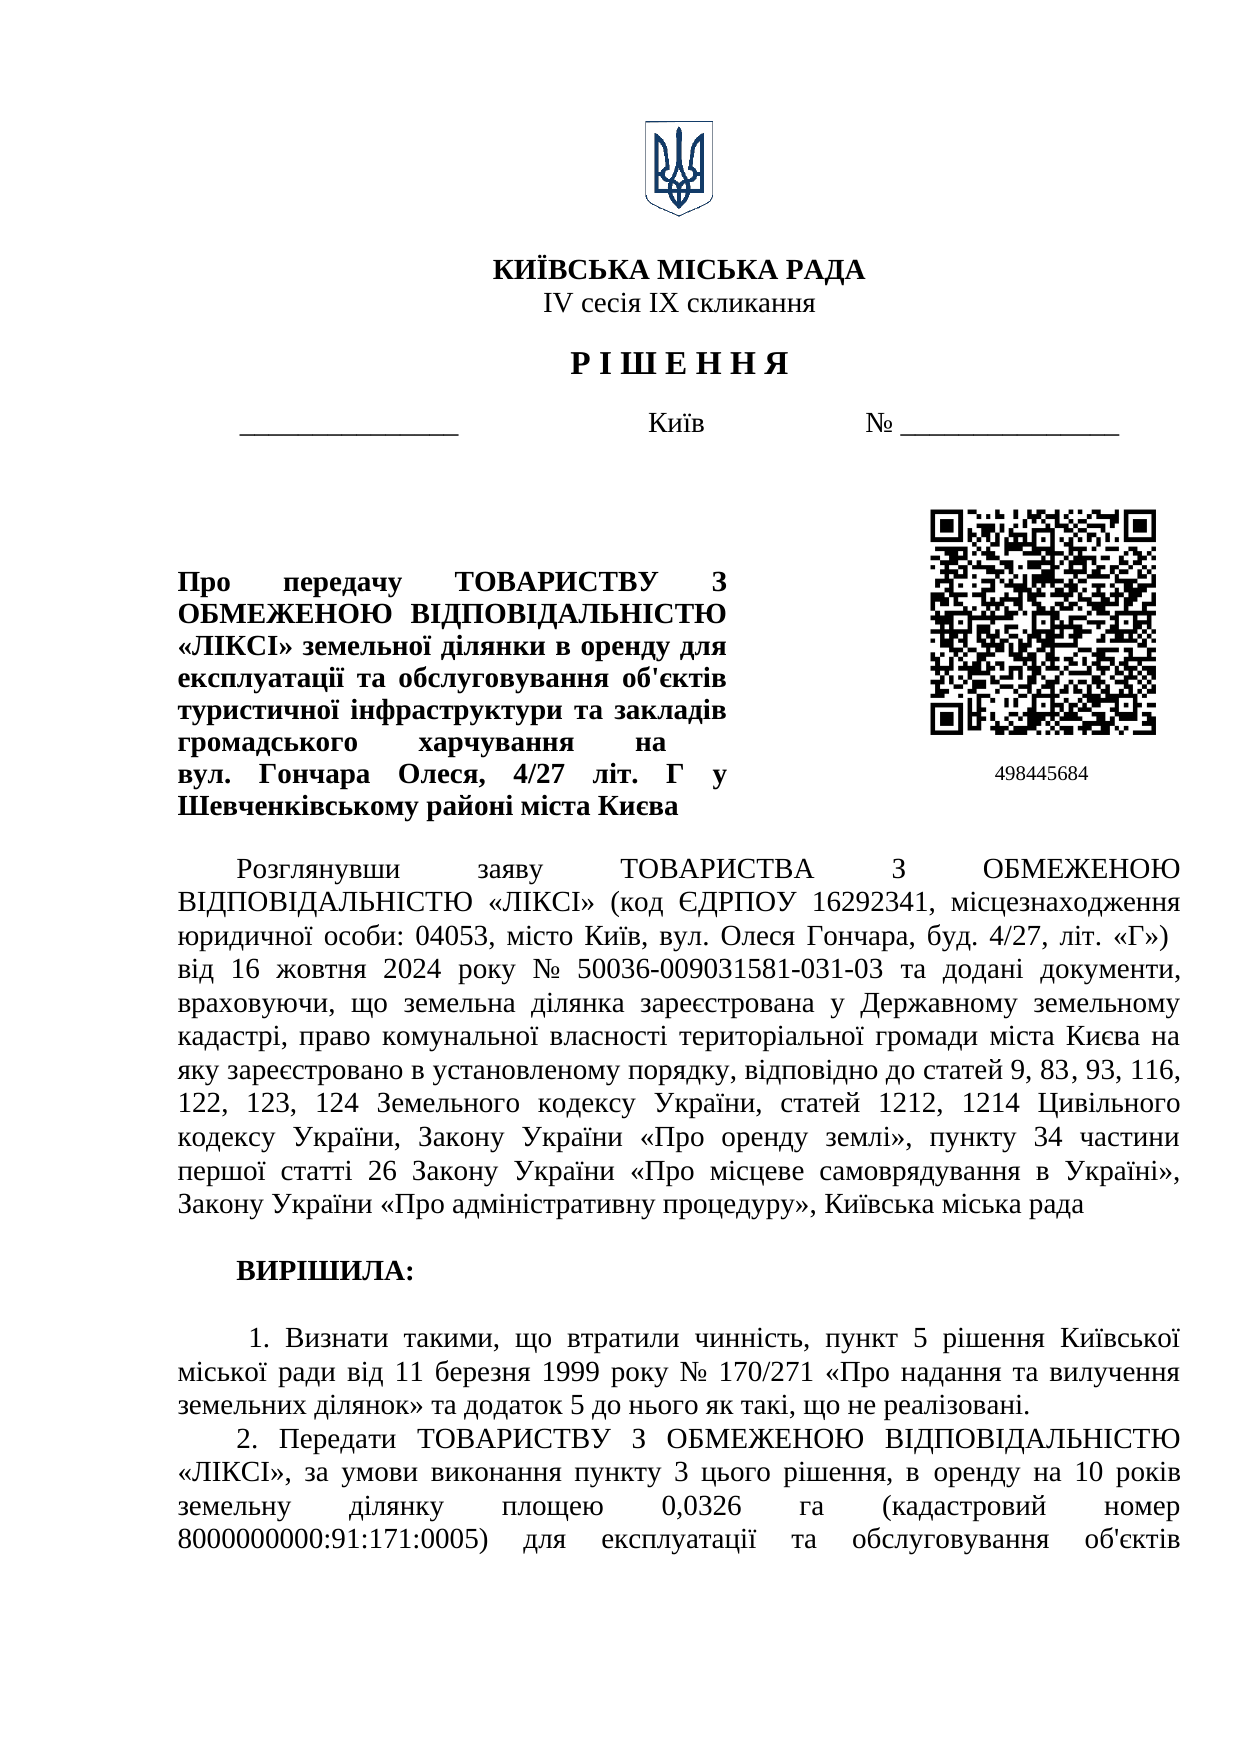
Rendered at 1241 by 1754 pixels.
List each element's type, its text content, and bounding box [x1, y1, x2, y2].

text ВИРІШИЛА: [177, 1253, 1181, 1287]
text _______________ Київ № _______________ [177, 406, 1181, 439]
picture [643, 118, 715, 219]
picture [912, 491, 1174, 753]
text IV сесія IX скликання [177, 286, 1181, 319]
text Р І Ш Е Н Н Я [177, 343, 1181, 382]
table_header Про передачу ТОВАРИСТВУ З ОБМЕЖЕНОЮ ВІДПОВІДАЛЬНІСТЮ «ЛІКСІ» земельної ділянки в оренду для експлуатації та обслуговування об'єктів туристичної інфраструктури та закладів громадського харчування на вул. Гончара Олеся, 4/27 літ. Г у Шевченківському районі міста Києва [166, 566, 738, 821]
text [177, 1421, 1181, 1555]
text 1. Визнати такими, що втратили чинність, пункт 5 рішення Київської міської ради від 11 березня 1999 року № 170/271 «Про надання та вилучення земельних ділянок» та додаток 5 до нього як такі, що не реалізовані. [177, 1320, 1181, 1421]
text Розглянувши заяву ТОВАРИСТВА З ОБМЕЖЕНОЮ ВІДПОВІДАЛЬНІСТЮ «ЛІКСІ» (код ЄДРПОУ 16292341, місцезнаходження юридичної особи: 04053, місто Київ, вул. Олеся Гончара, буд. 4/27, літ. «Г») від 16 жовтня 2024 року № 50036-009031581-031-03 та додані документи, враховуючи, що земельна ділянка зареєстрована у Державному земельному кадастрі, право комунальної власності територіальної громади міста Києва на яку зареєстровано в установленому порядку, відповідно до статей 9, 83, 93, 116, 122, 123, 124 Земельного кодексу України, статей 1212, 1214 Цивільного кодексу України, Закону України «Про оренду землі», пункту 34 частини першої статті 26 Закону України «Про місцеве самоврядування в Україні», Закону України «Про адміністративну процедуру», Київська міська рада [177, 851, 1181, 1220]
text КИЇВСЬКА МІСЬКА РАДА [177, 252, 1181, 286]
